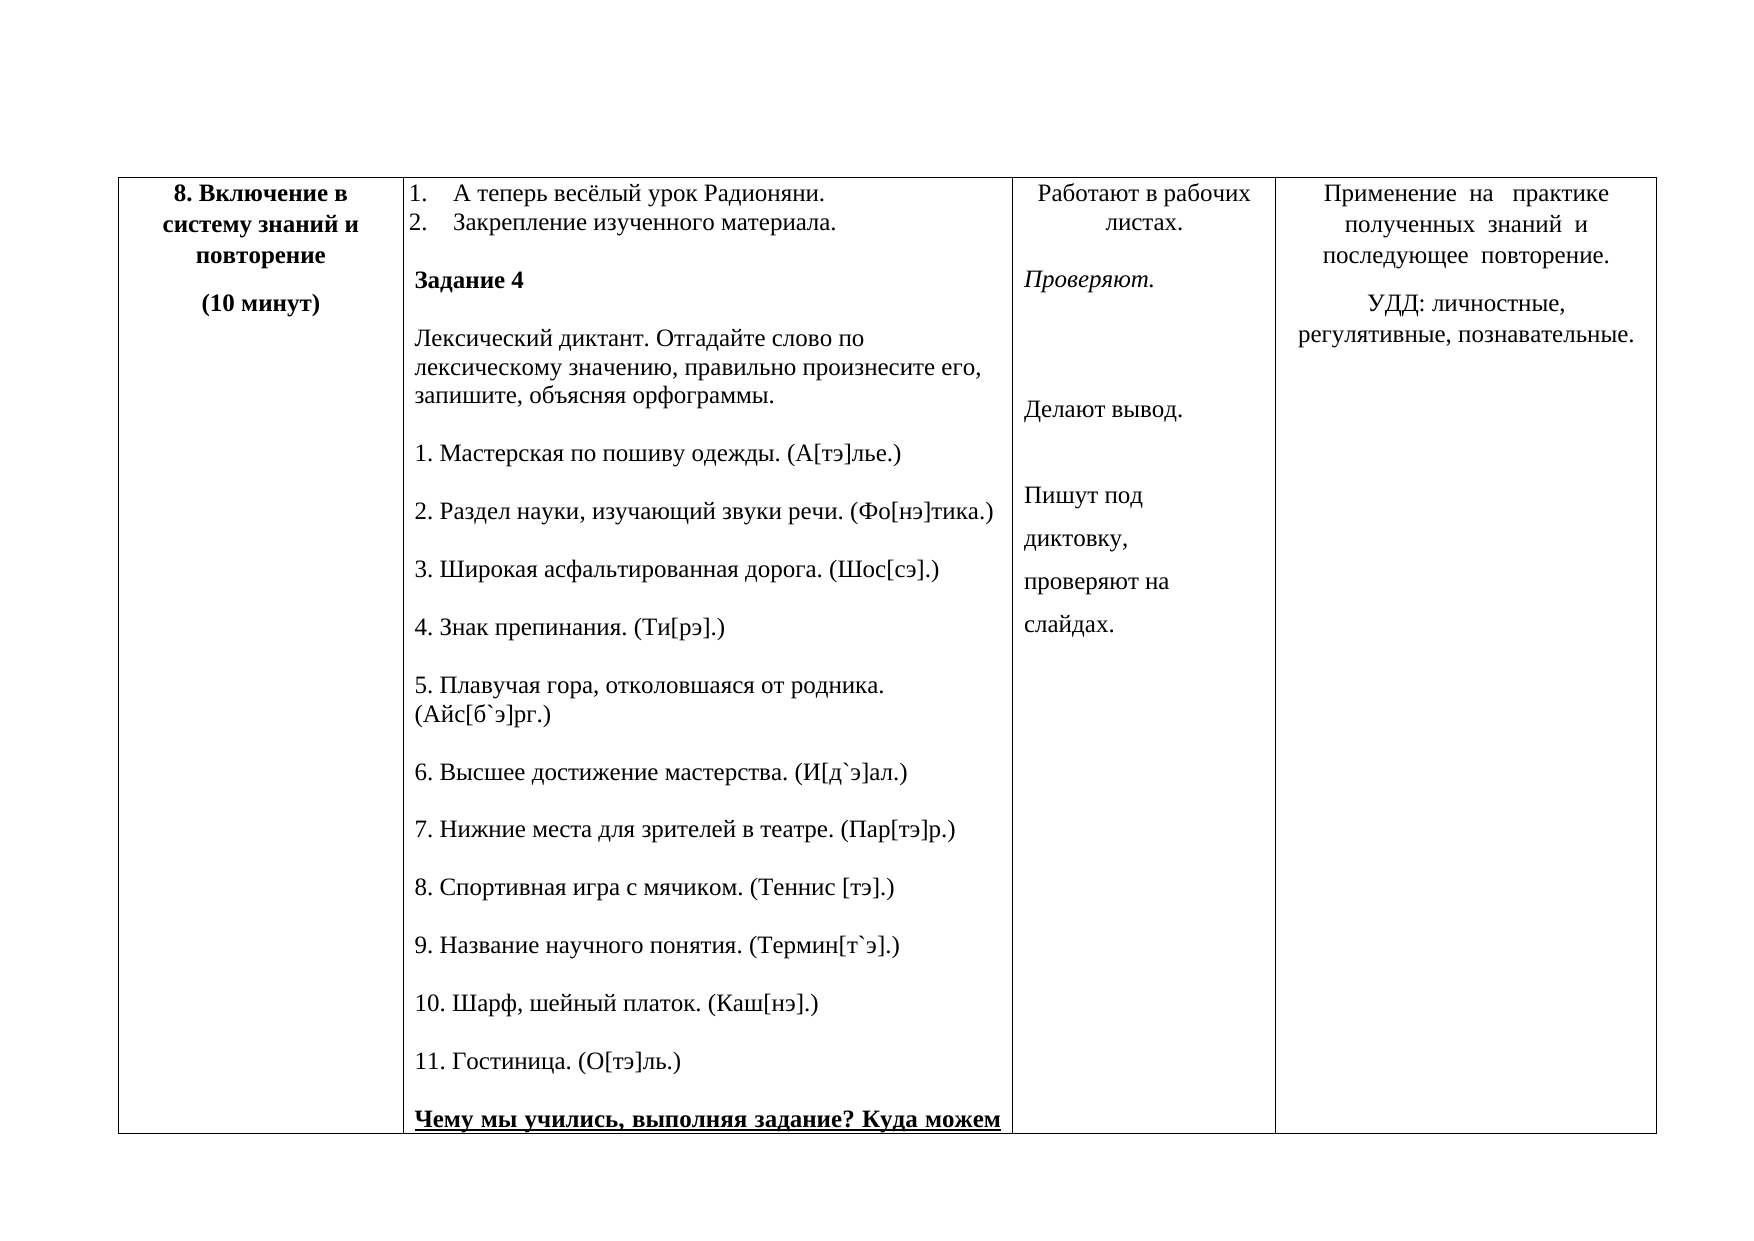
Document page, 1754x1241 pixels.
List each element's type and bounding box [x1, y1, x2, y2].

table_cell [404, 178, 1012, 1133]
table_cell [1013, 178, 1275, 1133]
table_cell [1276, 178, 1656, 1133]
table_cell [119, 178, 403, 1133]
